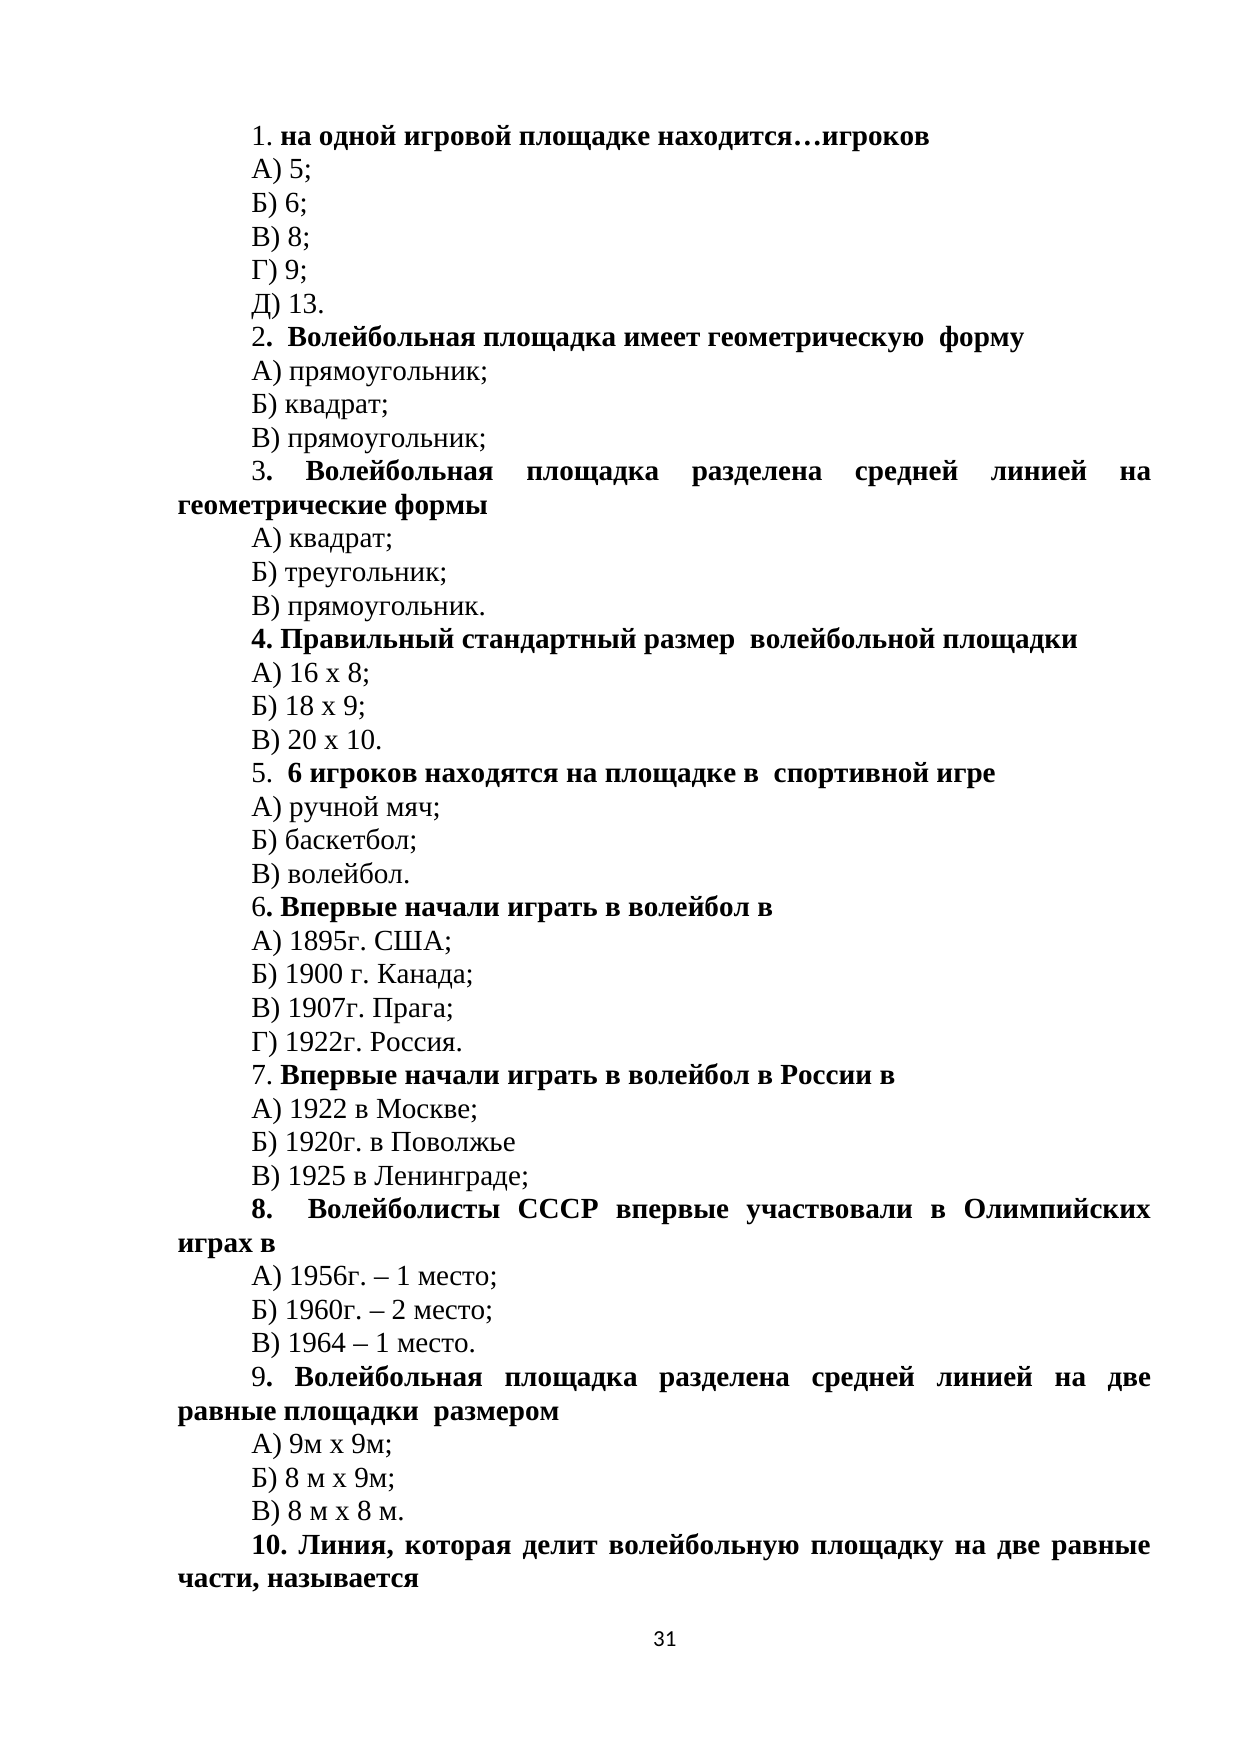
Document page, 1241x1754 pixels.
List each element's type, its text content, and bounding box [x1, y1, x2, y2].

text Б) 1920г. в Поволжье [177, 1124, 1152, 1158]
text В) 1925 в Ленинграде; [177, 1158, 1152, 1191]
text 7. Впервые начали играть в волейбол в России в [177, 1057, 1152, 1091]
text А) 9м х 9м; [177, 1426, 1152, 1460]
text А) ручной мяч; [177, 789, 1152, 822]
text Г) 9; [177, 252, 1152, 286]
subtitle 1. на одной игровой площадке находится…игроков [177, 118, 1152, 152]
text В) 1964 – 1 место. [177, 1326, 1152, 1359]
text В) 20 х 10. [177, 722, 1152, 755]
text Б) 1960г. – 2 место; [177, 1292, 1152, 1326]
text 5. 6 игроков находятся на площадке в спортивной игре [177, 755, 1152, 789]
text А) прямоугольник; [177, 353, 1152, 386]
text А) 1895г. США; [177, 923, 1152, 957]
text 8. Волейболисты СССР впервые участвовали в Олимпийских играх в [177, 1191, 1152, 1258]
text В) 8 м х 8 м. [177, 1493, 1152, 1527]
text Г) 1922г. Россия. [177, 1024, 1152, 1057]
text В) прямоугольник; [177, 420, 1152, 453]
text А) 1922 в Москве; [177, 1091, 1152, 1124]
text В) 1907г. Прага; [177, 990, 1152, 1024]
text В) 8; [177, 219, 1152, 252]
text 3. Волейбольная площадка разделена средней линией на геометрические формы [177, 453, 1152, 521]
text 2. Волейбольная площадка имеет геометрическую форму [177, 319, 1152, 353]
text Б) 1900 г. Канада; [177, 957, 1152, 990]
text В) прямоугольник. [177, 588, 1152, 621]
text Б) 18 х 9; [177, 688, 1152, 722]
text 9. Волейбольная площадка разделена средней линией на две равные площадки размером [177, 1359, 1152, 1426]
text Д) 13. [177, 286, 1152, 319]
text Б) 6; [177, 185, 1152, 219]
text В) волейбол. [177, 856, 1152, 889]
text 10. Линия, которая делит волейбольную площадку на две равные части, называется [177, 1527, 1152, 1594]
text А) 1956г. – 1 место; [177, 1258, 1152, 1292]
text Б) баскетбол; [177, 822, 1152, 856]
text А) 5; [177, 152, 1152, 185]
text Б) треугольник; [177, 554, 1152, 588]
text Б) 8 м х 9м; [177, 1460, 1152, 1493]
text Б) квадрат; [177, 386, 1152, 420]
text А) квадрат; [177, 521, 1152, 554]
text А) 16 х 8; [177, 655, 1152, 688]
text 4. Правильный стандартный размер волейбольной площадки [177, 621, 1152, 655]
text 6. Впервые начали играть в волейбол в [177, 889, 1152, 923]
